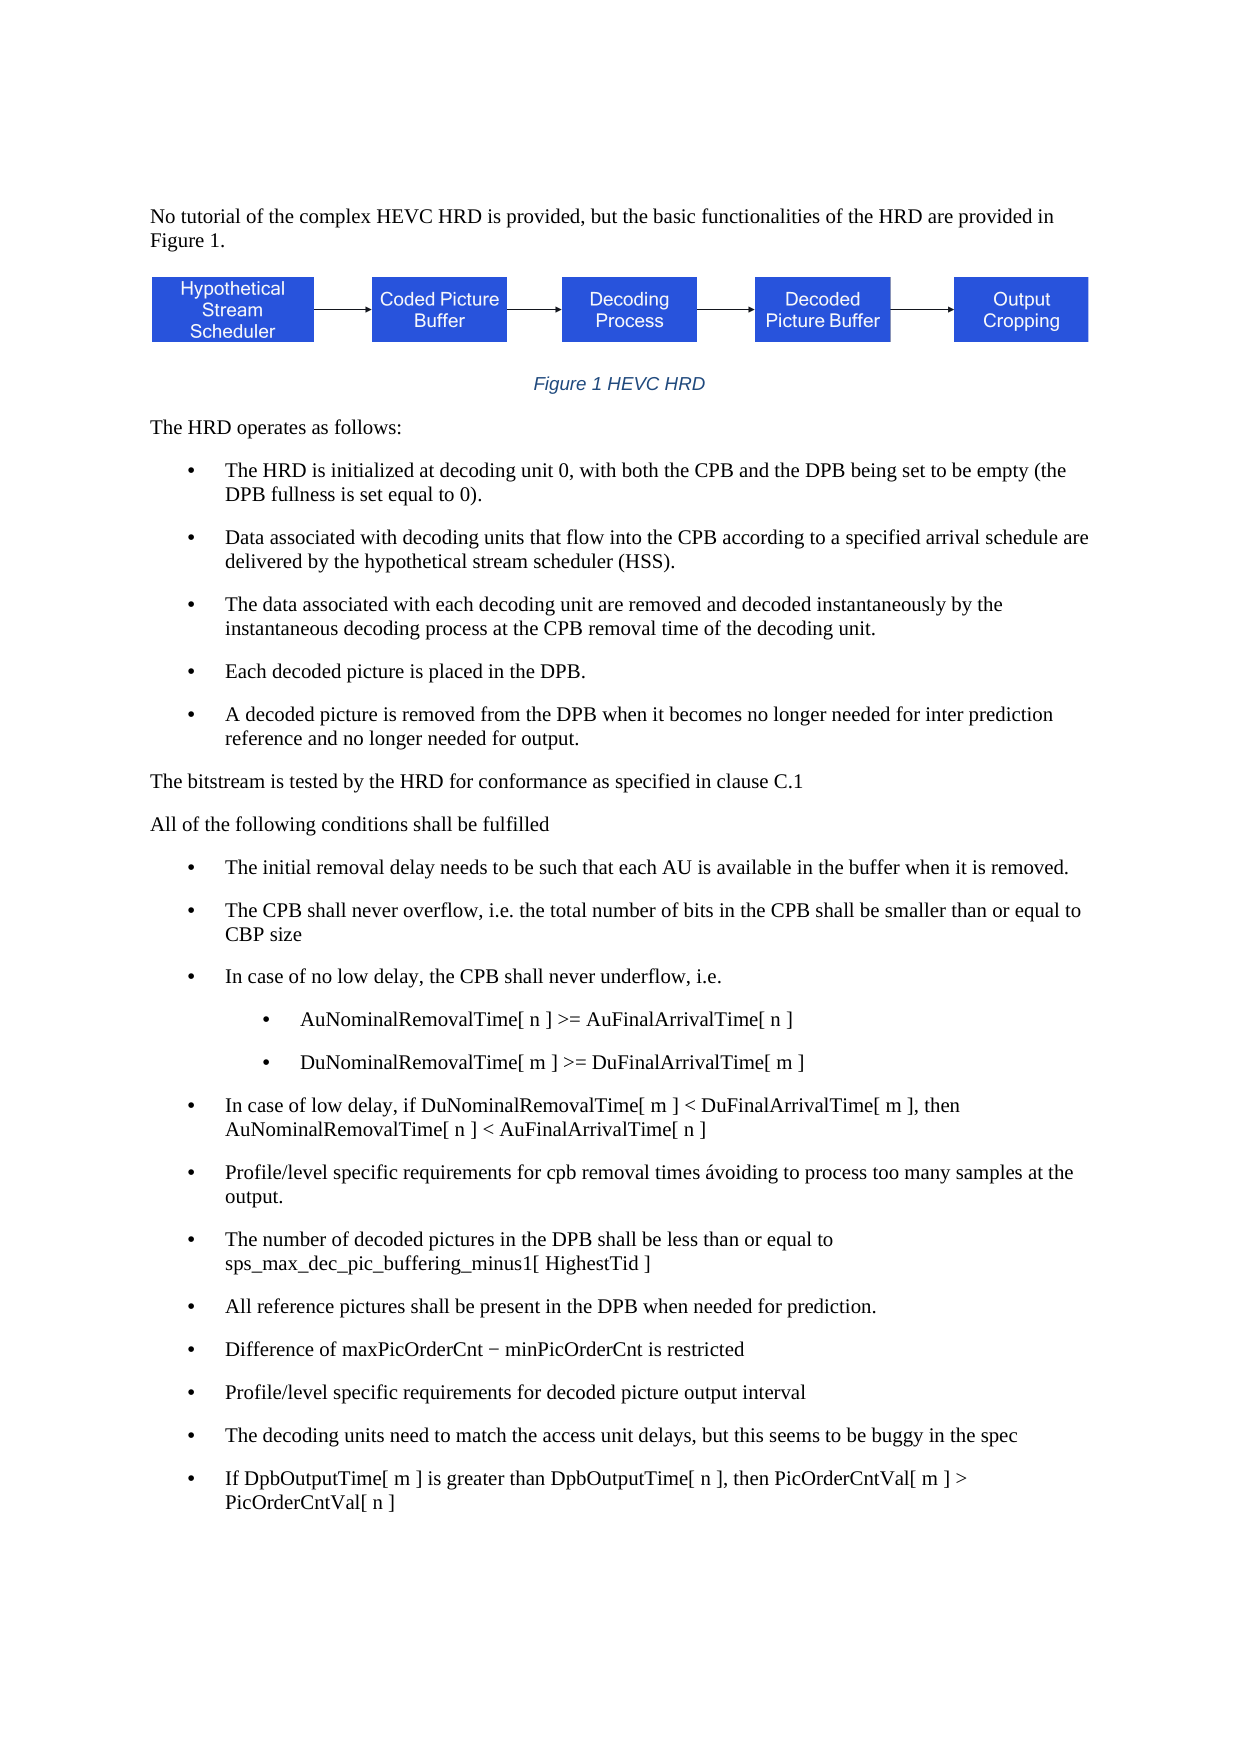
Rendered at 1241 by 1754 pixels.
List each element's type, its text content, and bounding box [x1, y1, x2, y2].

list If DpbOutputTime[ m ] is greater than DpbOutputTime[ n ], then PicOrderCntVal[ m ] > PicOrderCntVal[ n ] [187, 1466, 1090, 1514]
text All of the following conditions shall be fulfilled [150, 812, 1090, 836]
list In case of low delay, if DuNominalRemovalTime[ m ] < DuFinalArrivalTime[ m ], then AuNominalRemovalTime[ n ] < AuFinalArrivalTime[ n ] [187, 1093, 1090, 1141]
list A decoded picture is removed from the DPB when it becomes no longer needed for inter prediction reference and no longer needed for output. [187, 702, 1090, 750]
list The CPB shall never overflow, i.e. the total number of bits in the CPB shall be smaller than or equal to CBP size [187, 897, 1090, 946]
list Each decoded picture is placed in the DPB. [187, 659, 1090, 683]
list The HRD is initialized at decoding unit 0, with both the CPB and the DPB being set to be empty (the DPB fullness is set equal to 0). [187, 458, 1090, 506]
text The HRD operates as follows: [150, 415, 1090, 439]
list Data associated with decoding units that flow into the CPB according to a specified arrival schedule are delivered by the hypothetical stream scheduler (HSS). [187, 525, 1090, 573]
list Profile/level specific requirements for decoded picture output interval [187, 1380, 1090, 1404]
text No tutorial of the complex HEVC HRD is provided, but the basic functionalities of the HRD are provided in Figure 1. [150, 203, 1090, 252]
picture [152, 270, 1089, 354]
text The bitstream is tested by the HRD for conformance as specified in clause C.1 [150, 769, 1090, 793]
list DuNominalRemovalTime[ m ] >= DuFinalArrivalTime[ m ] [262, 1050, 1090, 1074]
list All reference pictures shall be present in the DPB when needed for prediction. [187, 1294, 1090, 1318]
list The initial removal delay needs to be such that each AU is available in the buffer when it is removed. [187, 854, 1090, 879]
list Difference of maxPicOrderCnt − minPicOrderCnt is restricted [187, 1337, 1090, 1361]
list In case of no low delay, the CPB shall never underflow, i.e. [187, 964, 1090, 988]
list The number of decoded pictures in the DPB shall be less than or equal to sps_max_dec_pic_buffering_minus1[ HighestTid ] [187, 1227, 1090, 1275]
list Profile/level specific requirements for cpb removal times ávoiding to process too many samples at the output. [187, 1160, 1090, 1208]
list The data associated with each decoding unit are removed and decoded instantaneously by the instantaneous decoding process at the CPB removal time of the decoding unit. [187, 592, 1090, 640]
list The decoding units need to match the access unit delays, but this seems to be buggy in the spec [187, 1423, 1090, 1447]
list AuNominalRemovalTime[ n ] >= AuFinalArrivalTime[ n ] [262, 1007, 1090, 1031]
